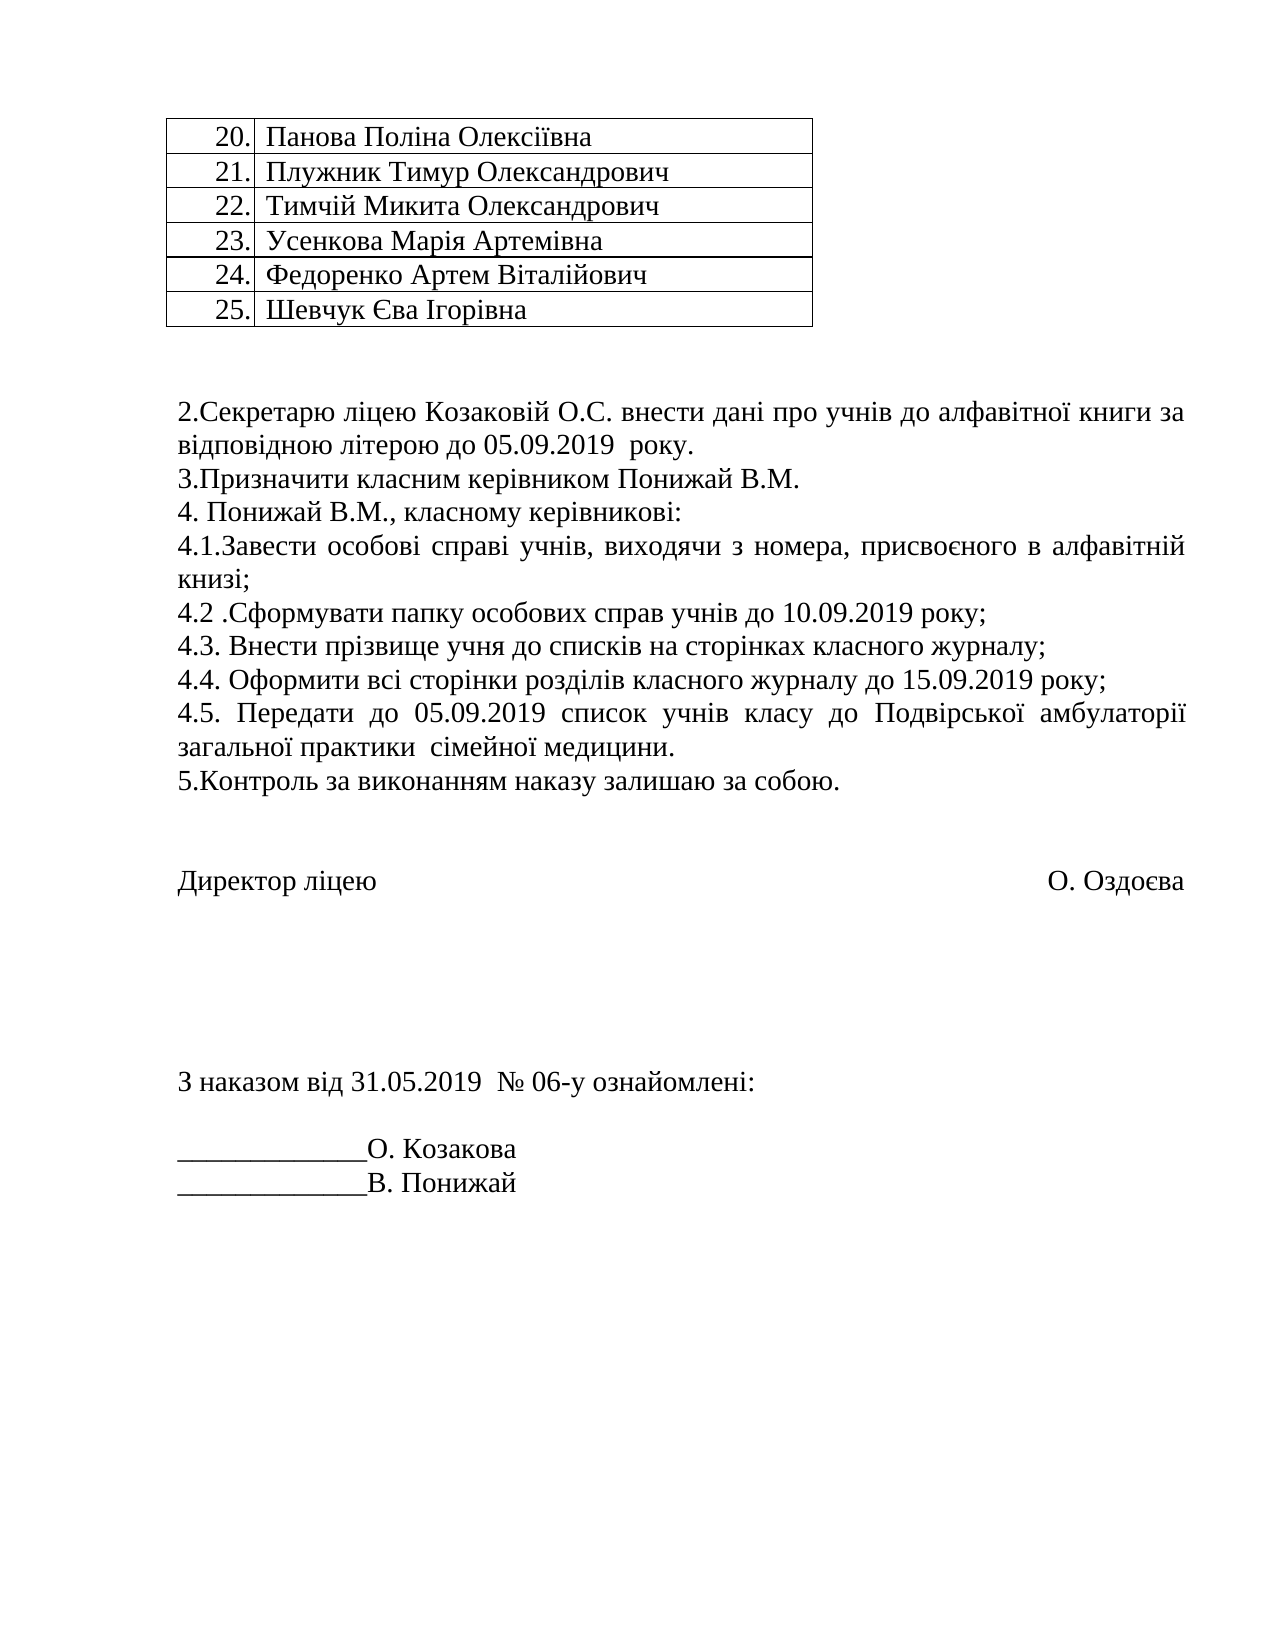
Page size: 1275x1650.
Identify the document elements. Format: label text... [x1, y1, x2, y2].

text 4.1.Завести особові справі учнів, виходячи з номера, присвоєного в алфавітній книзі; [177, 528, 1186, 595]
text 4.2 .Сформувати папку особових справ учнів до 10.09.2019 року; [177, 595, 1186, 628]
text 2.Секретарю ліцею Козаковій О.С. внести дані про учнів до алфавітної книги за відповідною літерою до 05.09.2019 року. [177, 394, 1186, 461]
table_cell [167, 154, 254, 187]
text 4.3. Внести прізвище учня до списків на сторінках класного журналу; [177, 628, 1186, 662]
table_cell Панова Поліна Олексіївна [255, 119, 812, 153]
table_cell Усенкова Марія Артемівна [255, 223, 812, 256]
text 4. Понижай В.М., класному керівникові: [177, 494, 1186, 528]
text З наказом від 31.05.2019 № 06-у ознайомлені: [177, 1064, 1186, 1098]
table_cell [167, 223, 254, 256]
table_cell [167, 292, 254, 326]
table_cell [167, 188, 254, 222]
text Директор ліцею О. Оздоєва [177, 863, 1186, 897]
table_cell [167, 258, 254, 291]
text 3.Призначити класним керівником Понижай В.М. [177, 461, 1186, 494]
text 4.5. Передати до 05.09.2019 список учнів класу до Подвірської амбулаторії загальної практики сімейної медицини. [177, 696, 1186, 763]
text _____________В. Понижай [177, 1165, 1186, 1199]
table_cell Плужник Тимур Олександрович [255, 154, 812, 187]
text _____________О. Козакова [177, 1132, 1186, 1165]
table_cell Тимчій Микита Олександрович [255, 188, 812, 222]
table_cell Шевчук Єва Ігорівна [255, 292, 812, 326]
text 5.Контроль за виконанням наказу залишаю за собою. [177, 763, 1186, 796]
text 4.4. Оформити всі сторінки розділів класного журналу до 15.09.2019 року; [177, 662, 1186, 696]
table_cell [167, 119, 254, 153]
table_cell Федоренко Артем Віталійович [255, 258, 812, 291]
